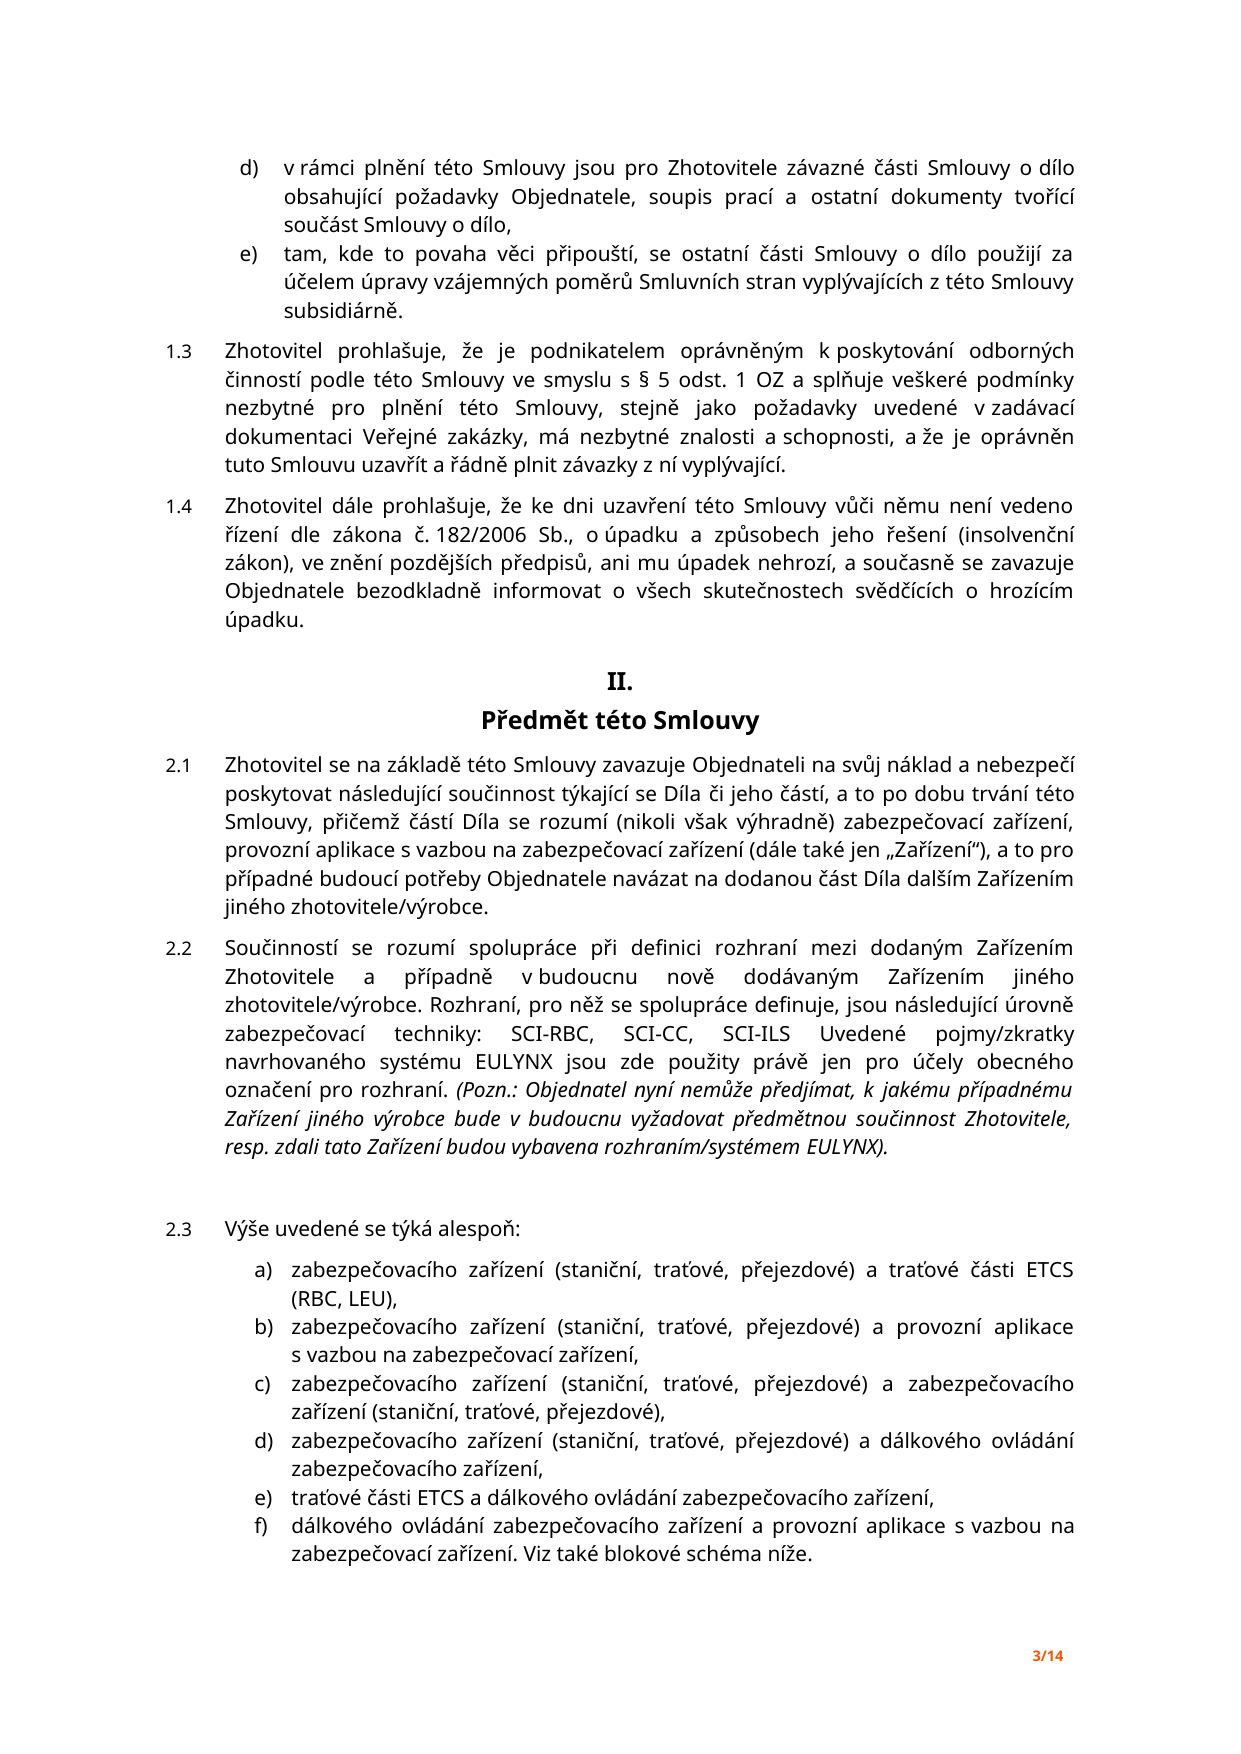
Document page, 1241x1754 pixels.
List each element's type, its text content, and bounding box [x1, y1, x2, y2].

list traťové části ETCS a dálkového ovládání zabezpečovacího zařízení, [254, 1483, 1075, 1511]
list Výše uvedené se týká alespoň: [165, 1214, 1075, 1243]
list zabezpečovacího zařízení (staniční, traťové, přejezdové) a zabezpečovacího zařízení (staniční, traťové, přejezdové), [254, 1369, 1075, 1426]
list v rámci plnění této Smlouvy jsou pro Zhotovitele závazné části Smlouvy o dílo obsahující požadavky Objednatele, soupis prací a ostatní dokumenty tvořící součást Smlouvy o dílo, [239, 153, 1075, 239]
list zabezpečovacího zařízení (staniční, traťové, přejezdové) a traťové části ETCS (RBC, LEU), [254, 1255, 1075, 1312]
list dálkového ovládání zabezpečovacího zařízení a provozní aplikace s vazbou na zabezpečovací zařízení. Viz také blokové schéma níže. [254, 1511, 1075, 1568]
list zabezpečovacího zařízení (staniční, traťové, přejezdové) a provozní aplikace s vazbou na zabezpečovací zařízení, [254, 1312, 1075, 1369]
list Zhotovitel se na základě této Smlouvy zavazuje Objednateli na svůj náklad a nebezpečí poskytovat následující součinnost týkající se Díla či jeho částí, a to po dobu trvání této Smlouvy, přičemž částí Díla se rozumí (nikoli však výhradně) zabezpečovací zařízení, provozní aplikace s vazbou na zabezpečovací zařízení (dále také jen „Zařízení“), a to pro případné budoucí potřeby Objednatele navázat na dodanou část Díla dalším Zařízením jiného zhotovitele/výrobce. [165, 750, 1075, 921]
list Zhotovitel dále prohlašuje, že ke dni uzavření této Smlouvy vůči němu není vedeno řízení dle zákona č. 182/2006 Sb., o úpadku a způsobech jeho řešení (insolvenční zákon), ve znění pozdějších předpisů, ani mu úpadek nehrozí, a současně se zavazuje Objednatele bezodkladně informovat o všech skutečnostech svědčících o hrozícím úpadku. [165, 491, 1075, 633]
list zabezpečovacího zařízení (staniční, traťové, přejezdové) a dálkového ovládání zabezpečovacího zařízení, [254, 1426, 1075, 1483]
text II. Předmět této Smlouvy [165, 658, 1075, 738]
list tam, kde to povaha věci připouští, se ostatní části Smlouvy o dílo použijí za účelem úpravy vzájemných poměrů Smluvních stran vyplývajících z této Smlouvy subsidiárně. [239, 239, 1075, 324]
list Zhotovitel prohlašuje, že je podnikatelem oprávněným k poskytování odborných činností podle této Smlouvy ve smyslu s § 5 odst. 1 OZ a splňuje veškeré podmínky nezbytné pro plnění této Smlouvy, stejně jako požadavky uvedené v zadávací dokumentaci Veřejné zakázky, má nezbytné znalosti a schopnosti, a že je oprávněn tuto Smlouvu uzavřít a řádně plnit závazky z ní vyplývající. [165, 337, 1075, 479]
list Součinností se rozumí spolupráce při definici rozhraní mezi dodaným Zařízením Zhotovitele a případně v budoucnu nově dodávaným Zařízením jiného zhotovitele/výrobce. Rozhraní, pro něž se spolupráce definuje, jsou následující úrovně zabezpečovací techniky: SCI-RBC, SCI-CC, SCI-ILS Uvedené pojmy/zkratky navrhovaného systému EULYNX jsou zde použity právě jen pro účely obecného označení pro rozhraní. (Pozn.: Objednatel nyní nemůže předjímat, k jakému případnému Zařízení jiného výrobce bude v budoucnu vyžadovat předmětnou součinnost Zhotovitele, resp. zdali tato Zařízení budou vybavena rozhraním/systémem EULYNX). [165, 933, 1075, 1161]
